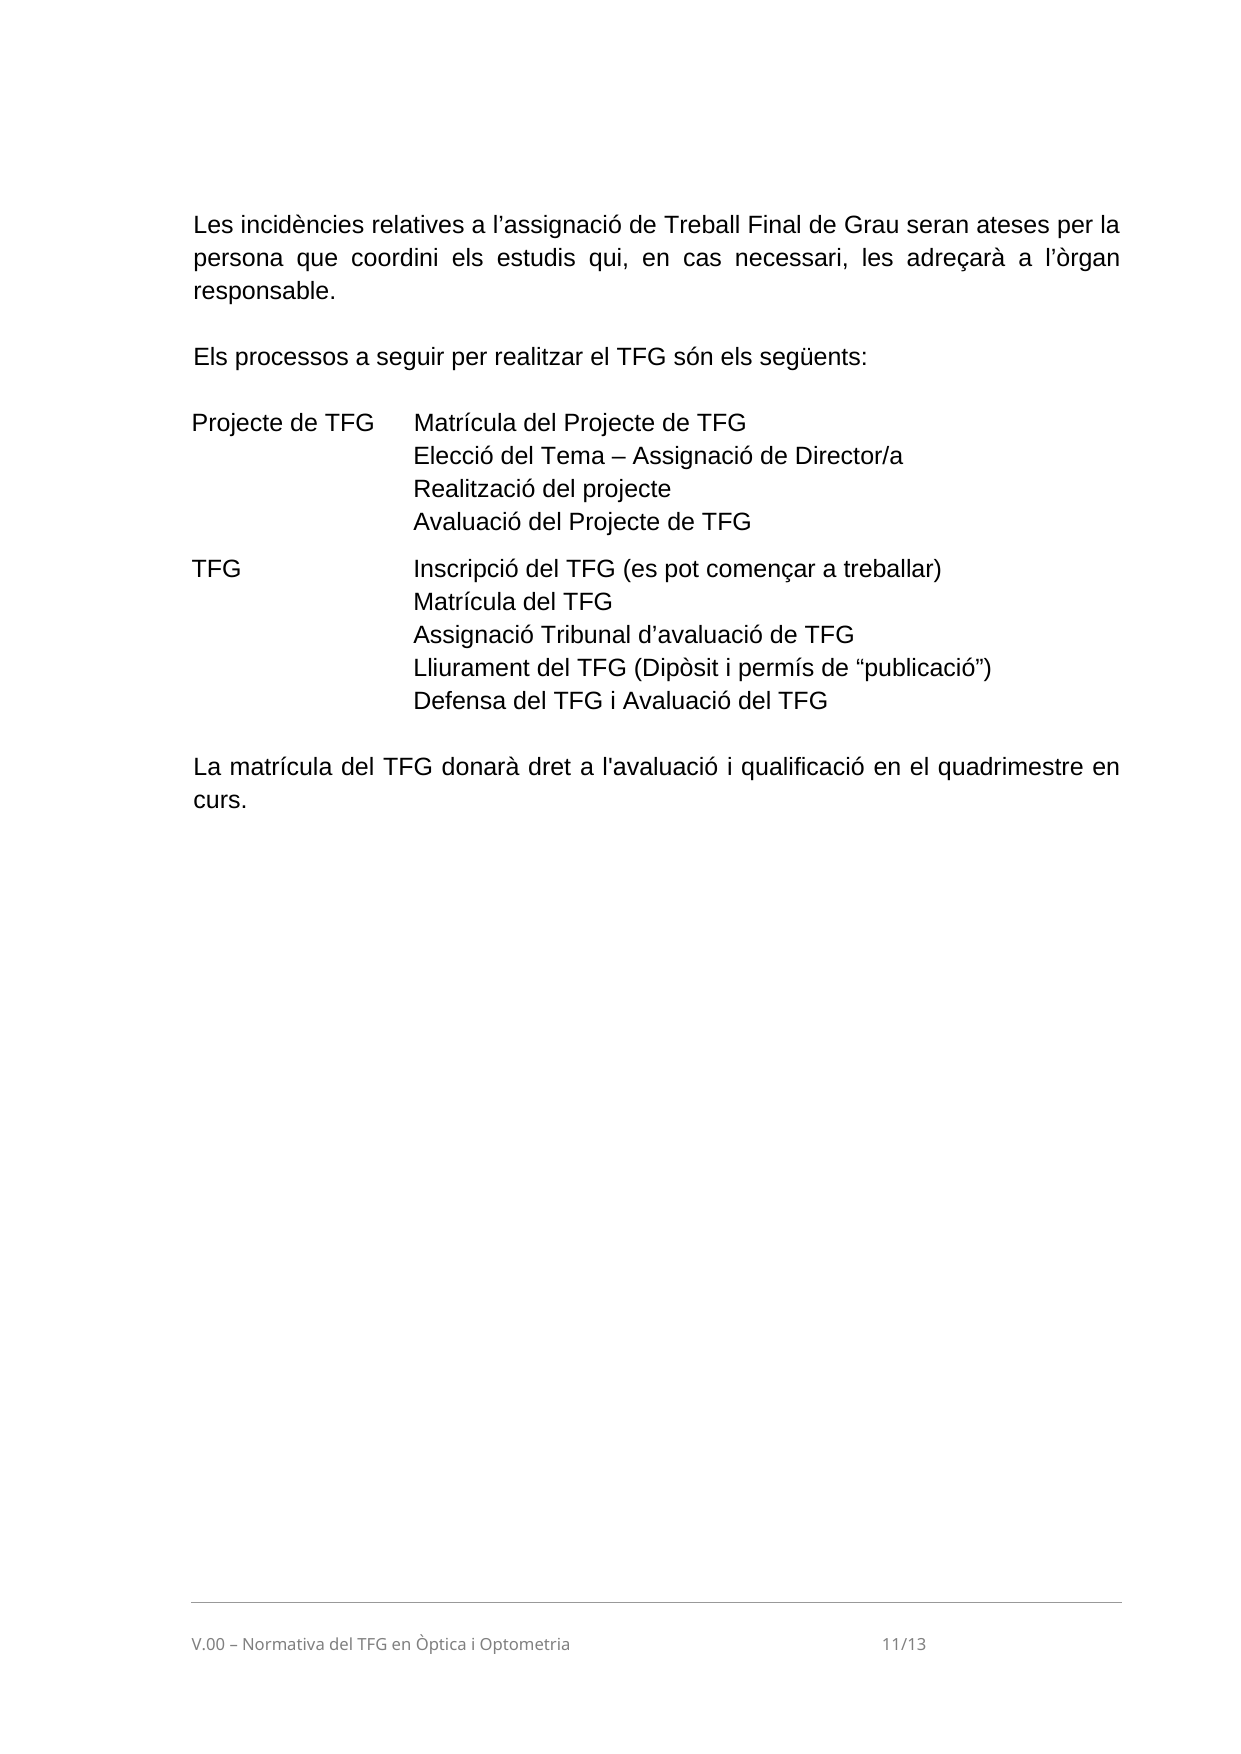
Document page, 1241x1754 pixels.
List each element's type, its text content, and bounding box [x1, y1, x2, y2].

text Elecció del Tema – Assignació de Director/a [376, 441, 1122, 470]
text Defensa del TFG i Avaluació del TFG [341, 686, 1122, 715]
text Els processos a seguir per realitzar el TFG són els següents: [193, 342, 1122, 371]
text Matrícula del TFG [377, 587, 1122, 616]
text TFG Inscripció del TFG (es pot començar a treballar) [191, 554, 1122, 583]
text Lliurament del TFG (Dipòsit i permís de “publicació”) [341, 653, 1122, 682]
text Assignació Tribunal d’avaluació de TFG [341, 620, 1122, 649]
text Avaluació del Projecte de TFG [340, 507, 1122, 536]
text Projecte de TFG Matrícula del Projecte de TFG [191, 408, 1122, 437]
text La matrícula del TFG donarà dret a l'avaluació i qualificació en el quadrimestre en curs. [193, 752, 1122, 814]
text Realització del projecte [376, 474, 1122, 503]
text Les incidències relatives a l’assignació de Treball Final de Grau seran ateses per la persona que coordini els estudis qui, en cas necessari, les adreçarà a l’òrgan responsable. [193, 210, 1122, 305]
